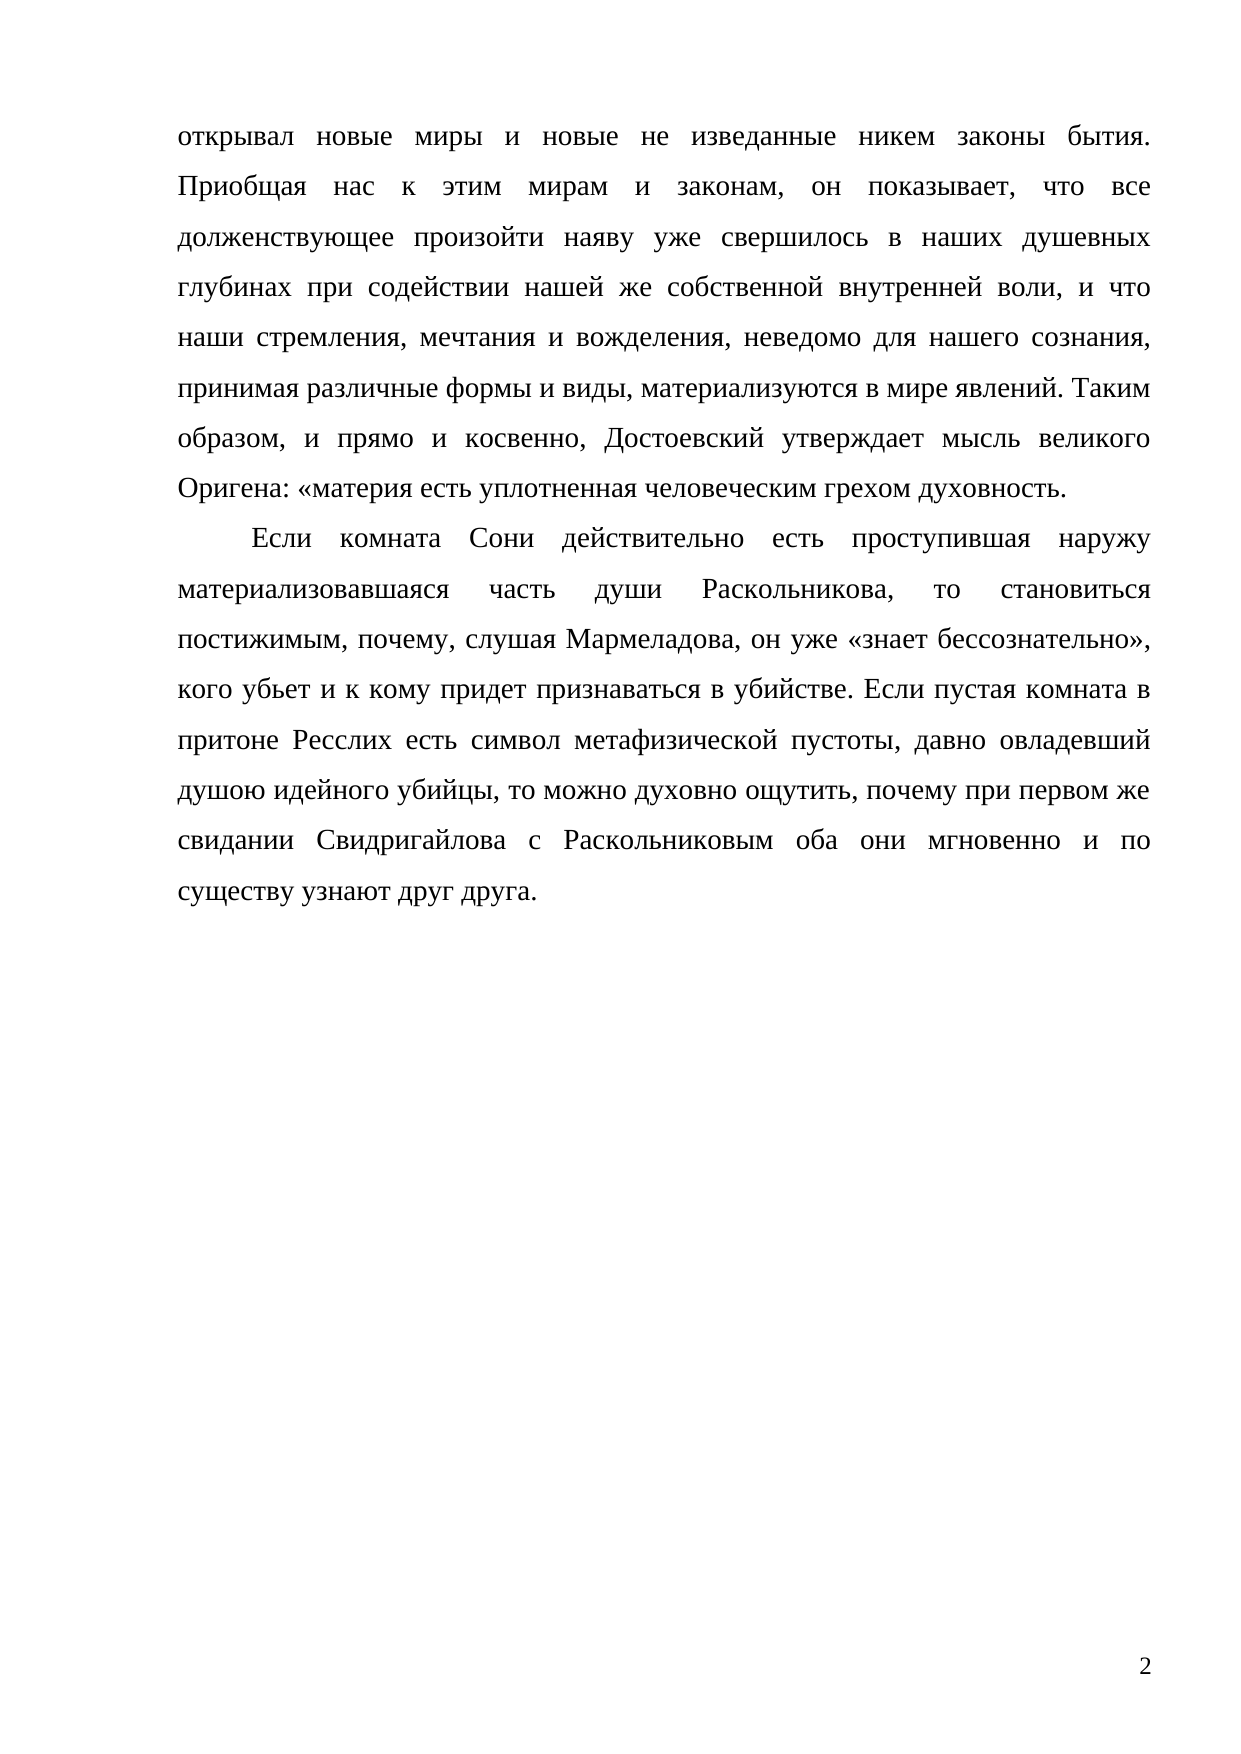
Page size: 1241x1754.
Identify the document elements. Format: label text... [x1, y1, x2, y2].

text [177, 118, 1152, 504]
text Если комната Сони действительно есть проступившая наружу материализовавшаяся часть души Раскольникова, то становиться постижимым, почему, слушая Мармеладова, он уже «знает бессознательно», кого убьет и к кому придет признаваться в убийстве. Если пустая комната в притоне Ресслих есть символ метафизической пустоты, давно овладевший душою идейного убийцы, то можно духовно ощутить, почему при первом же свидании Свидригайлова с Раскольниковым оба они мгновенно и по существу узнают друг друга. [177, 521, 1152, 906]
